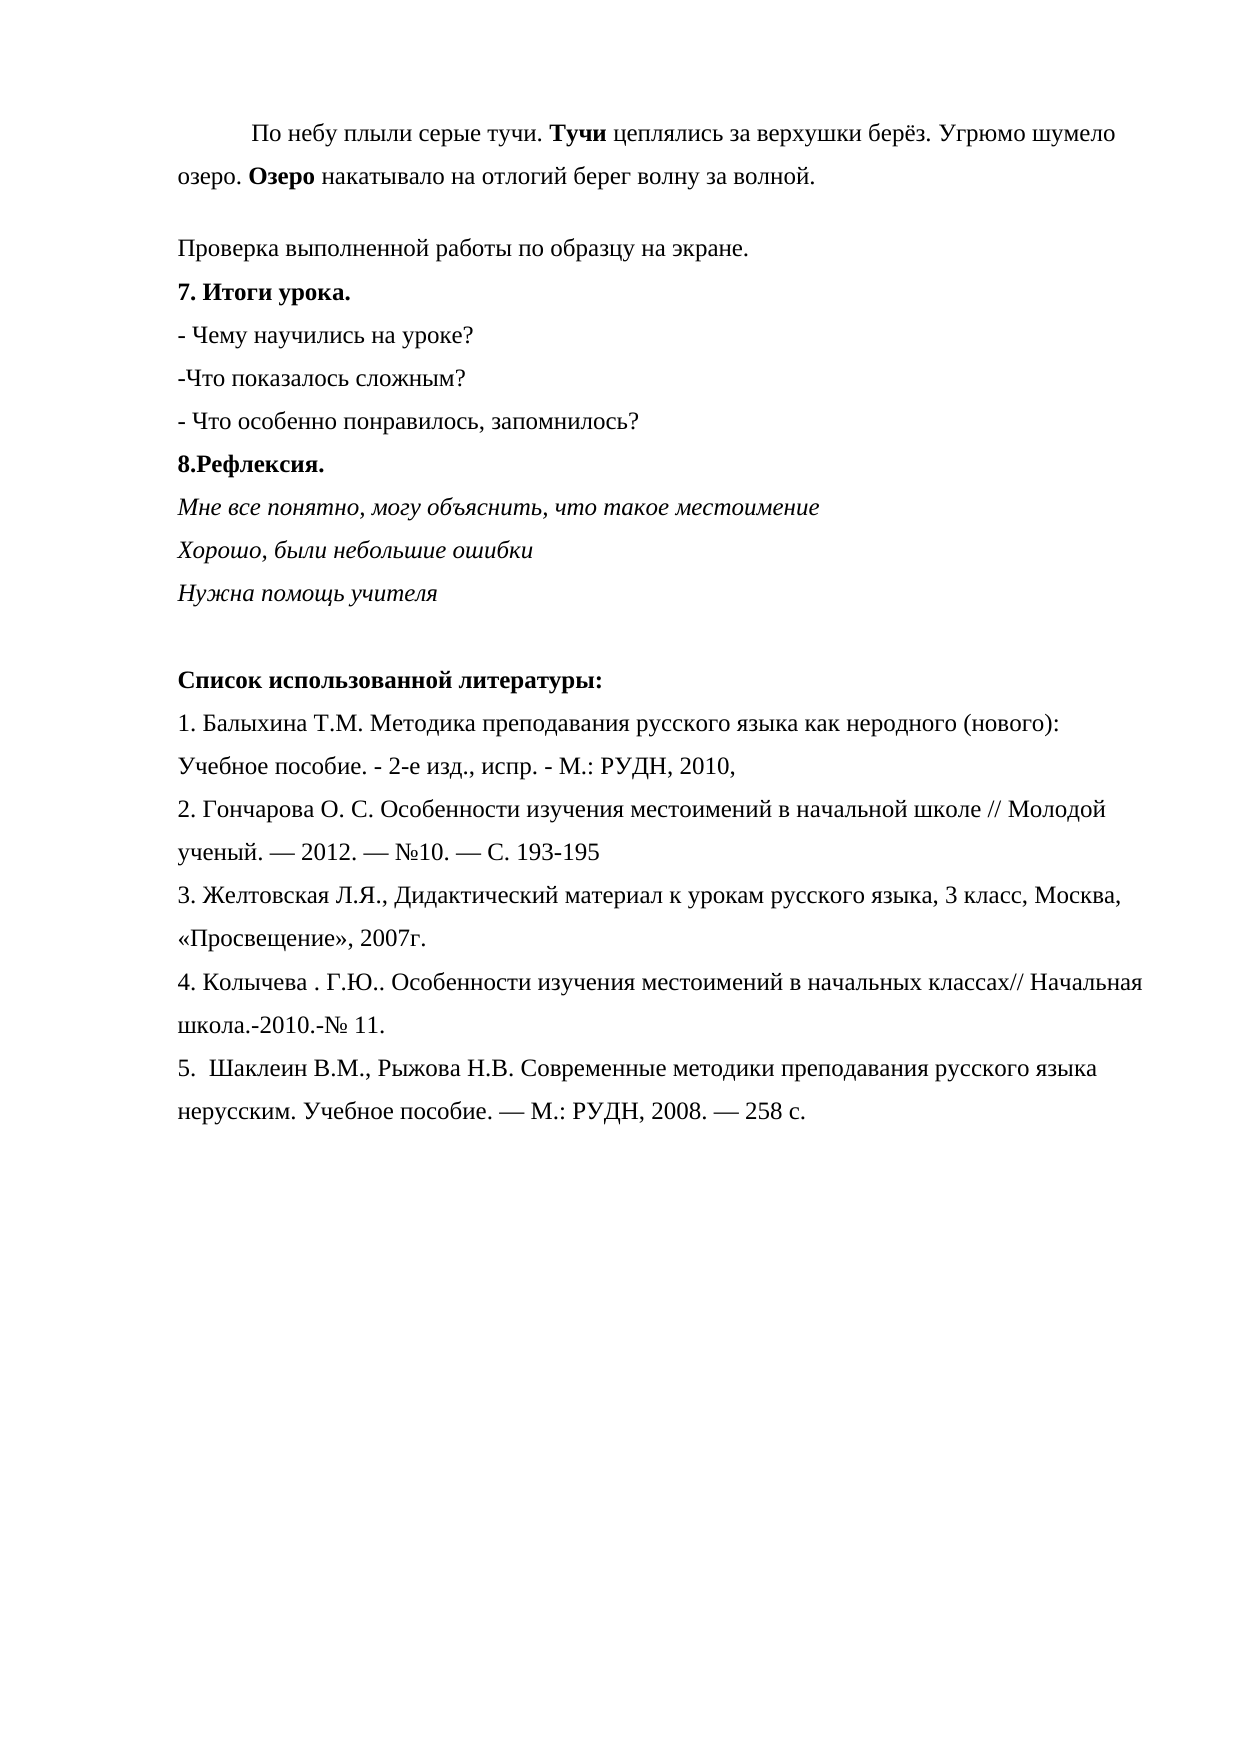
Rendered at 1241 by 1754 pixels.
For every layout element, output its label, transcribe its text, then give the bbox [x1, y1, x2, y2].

text 2. Гончарова О. С. Особенности изучения местоимений в начальной школе // Молодой ученый. — 2012. — №10. — С. 193-195 [177, 794, 1152, 866]
text - Что особенно понравилось, запомнилось? [177, 406, 1152, 435]
text - Чему научились на уроке? [177, 320, 1152, 348]
text Мне все понятно, могу объяснить, что такое местоимение [177, 492, 1152, 521]
text -Что показалось сложным? [177, 363, 1152, 392]
text Список использованной литературы: [177, 665, 1152, 693]
text 3. Желтовская Л.Я., Дидактический материал к урокам русского языка, 3 класс, Москва, «Просвещение», 2007г. 4. Колычева . Г.Ю.. Особенности изучения местоимений в начальных классах// Начальная школа.-2010.-№ 11. 5. Шаклеин В.М., Рыжова Н.В. Современные методики преподавания русского языка нерусским. Учебное пособие. — М.: РУДН, 2008. — 258 с. [177, 880, 1152, 1125]
text 7. Итоги урока. [177, 277, 1152, 305]
text 8.Рефлексия. [177, 449, 1152, 478]
text 1. Балыхина Т.М. Методика преподавания русского языка как неродного (нового): Учебное пособие. - 2-е изд., испр. - М.: РУДН, 2010, [177, 708, 1152, 780]
text По небу плыли серые тучи. Тучи цеплялись за верхушки берёз. Угрюмо шумело озеро. Озеро накатывало на отлогий берег волну за волной. [177, 118, 1152, 190]
text Проверка выполненной работы по образцу на экране. [177, 233, 1152, 262]
text Нужна помощь учителя [177, 578, 1152, 607]
text Хорошо, были небольшие ошибки [177, 535, 1152, 564]
